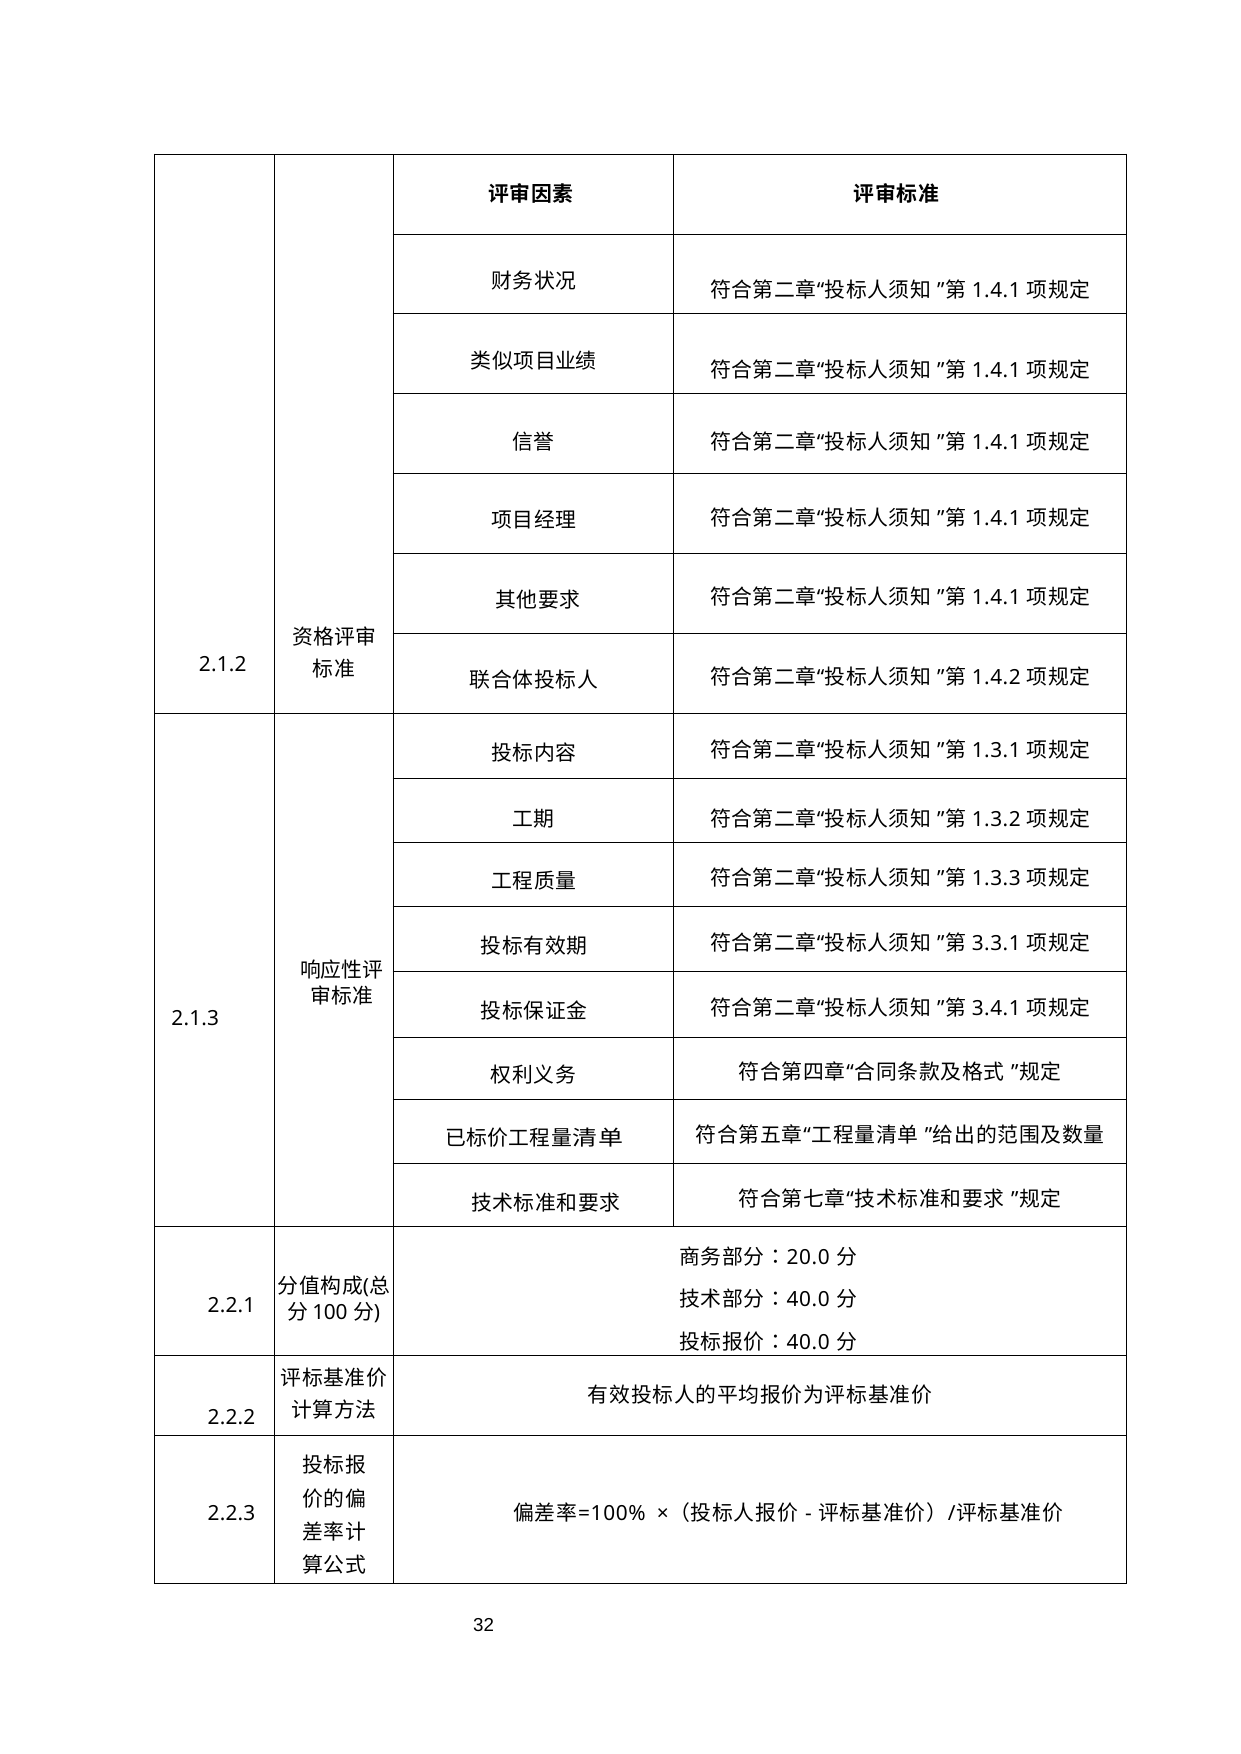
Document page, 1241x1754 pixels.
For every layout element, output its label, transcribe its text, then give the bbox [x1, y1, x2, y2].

table_cell 投标内容 [394, 714, 673, 778]
table_cell 2.2.1 [155, 1227, 274, 1355]
table_cell 评审标准 [674, 155, 1126, 233]
table_cell 符合第二章“投标人须知 ”第 1.3.2 项规定 [674, 779, 1126, 842]
table_cell 符合第二章“投标人须知 ”第 1.4.1 项规定 [674, 235, 1126, 313]
table_cell 评审因素 [394, 155, 673, 233]
table_cell 信誉 [394, 394, 673, 473]
table_cell 分值构成(总分100 分) [275, 1227, 393, 1355]
table_cell 符合第二章“投标人须知 ”第 1.4.1 项规定 [674, 554, 1126, 633]
table_cell 符合第二章“投标人须知 ”第 1.4.1 项规定 [674, 314, 1126, 393]
table_cell 符合第二章“投标人须知 ”第 1.3.3 项规定 [674, 843, 1126, 906]
table_cell 已标价工程量清单 [394, 1100, 673, 1162]
table_cell 权利义务 [394, 1038, 673, 1099]
table_cell 工程质量 [394, 843, 673, 906]
table_cell 投标报 价的偏 差率计 算公式 [275, 1436, 393, 1583]
table_cell 项目经理 [394, 474, 673, 553]
table_cell 2.2.2 [155, 1356, 274, 1434]
table_cell 其他要求 [394, 554, 673, 633]
table_cell 符合第二章“投标人须知 ”第 1.4.2 项规定 [674, 634, 1126, 713]
table_cell 联合体投标人 [394, 634, 673, 713]
table_cell 符合第四章“合同条款及格式 ”规定 [674, 1038, 1126, 1099]
table_cell 评标基准价计算方法 [275, 1356, 393, 1434]
table_cell 偏差率=100% ×（投标人报价 - 评标基准价）/评标基准价 [394, 1436, 1126, 1583]
table_cell 财务状况 [394, 235, 673, 313]
table_cell 商务部分：20.0 分 技术部分：40.0 分 投标报价：40.0 分 [394, 1227, 1126, 1355]
table_cell 类似项目业绩 [394, 314, 673, 393]
table_cell 符合第二章“投标人须知 ”第 1.4.1 项规定 [674, 394, 1126, 473]
table_cell 符合第七章“技术标准和要求 ”规定 [674, 1164, 1126, 1226]
table_cell 投标有效期 [394, 907, 673, 971]
table_cell 符合第五章“工程量清单 ”给出的范围及数量 [674, 1100, 1126, 1162]
table_cell 符合第二章“投标人须知 ”第 3.3.1 项规定 [674, 907, 1126, 971]
table_cell 2.1.3 [155, 714, 274, 1226]
table_cell 符合第二章“投标人须知 ”第 1.3.1 项规定 [674, 714, 1126, 778]
table_cell 符合第二章“投标人须知 ”第 1.4.1 项规定 [674, 474, 1126, 553]
table_cell 符合第二章“投标人须知 ”第 3.4.1 项规定 [674, 972, 1126, 1037]
table_cell 2.2.3 [155, 1436, 274, 1583]
table_cell 响应性评审标准 [275, 714, 393, 1226]
table_cell 有效投标人的平均报价为评标基准价 [394, 1356, 1126, 1434]
table_cell 工期 [394, 779, 673, 842]
table_cell 技术标准和要求 [394, 1164, 673, 1226]
table_cell 投标保证金 [394, 972, 673, 1037]
